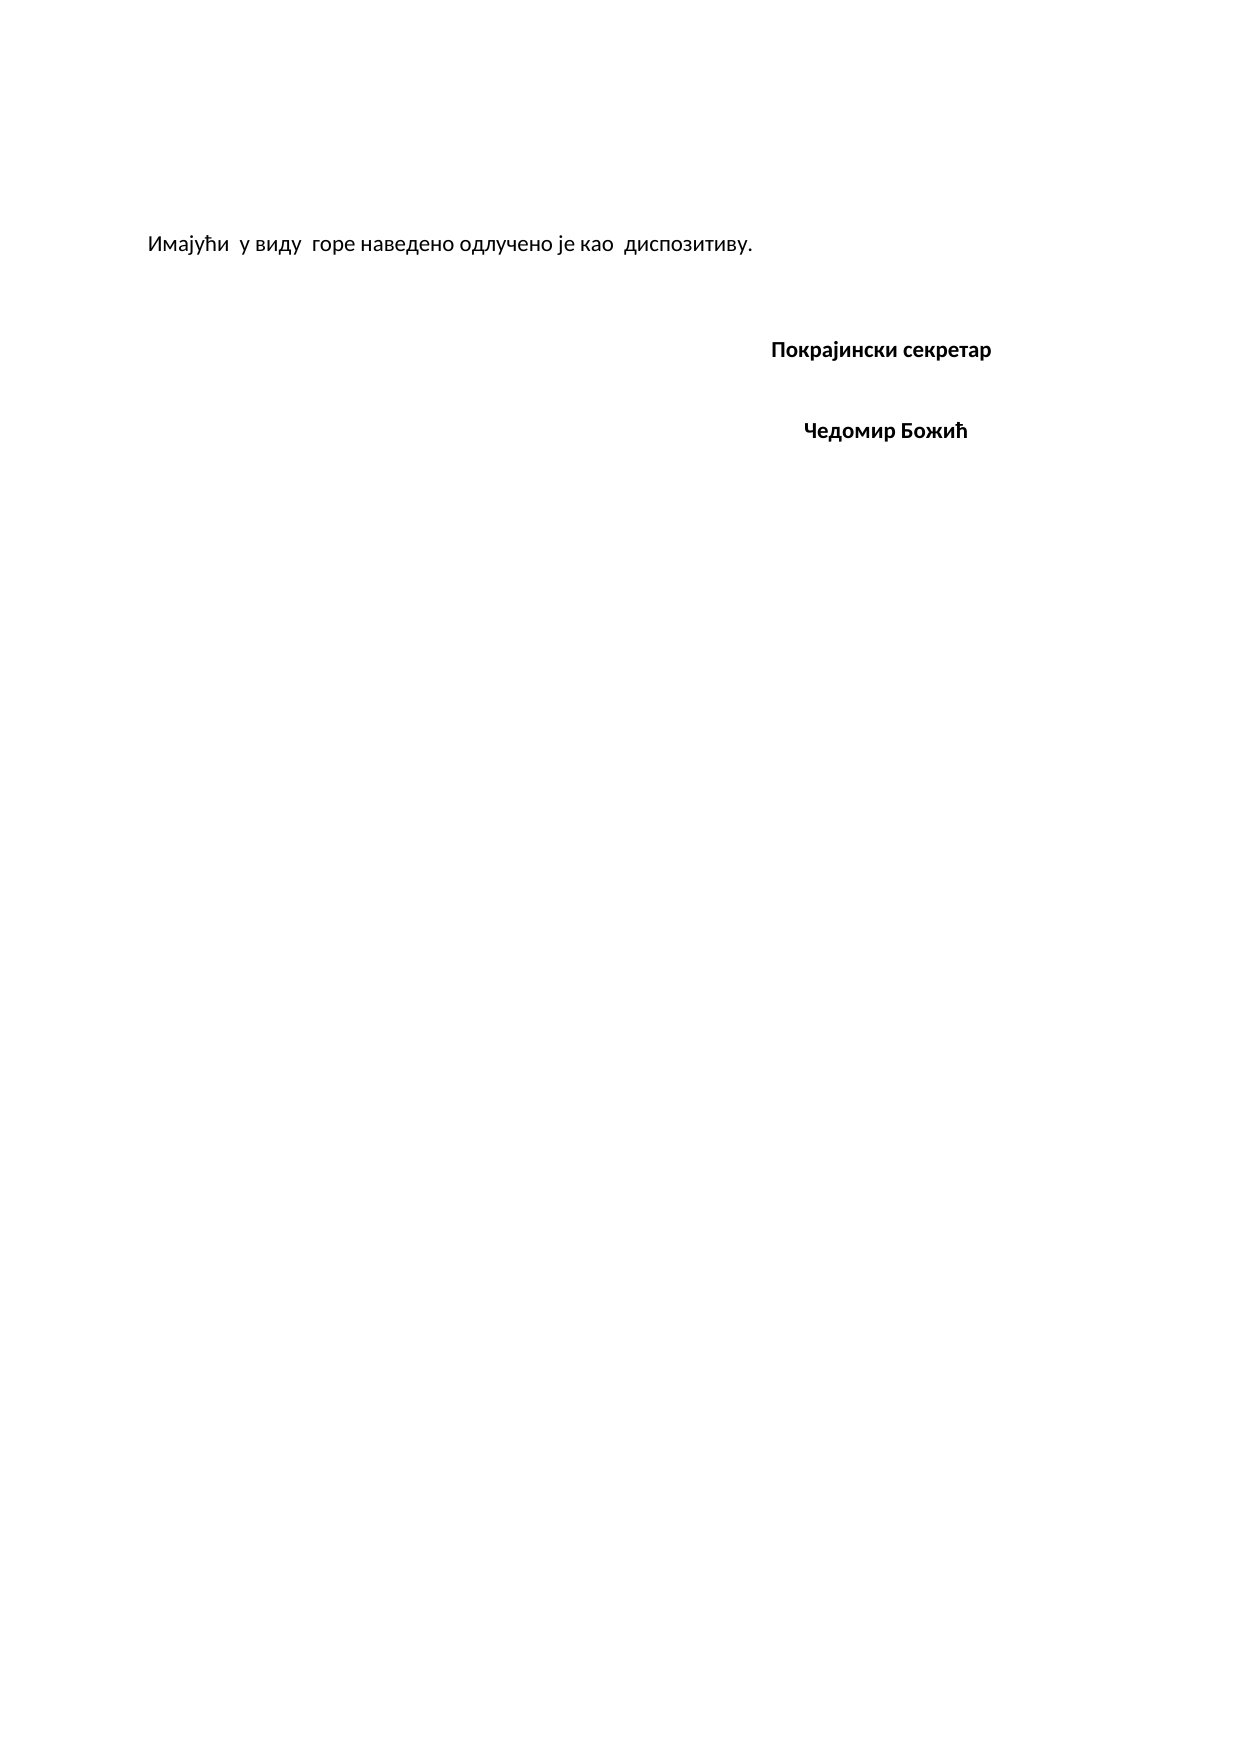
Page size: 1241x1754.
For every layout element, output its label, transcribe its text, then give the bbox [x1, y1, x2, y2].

text Покрајински секретар [148, 335, 1092, 363]
text Чедомир Божић [148, 416, 1092, 444]
text Имајући у виду горе наведено одлучено је као диспозитиву. [148, 229, 1092, 257]
